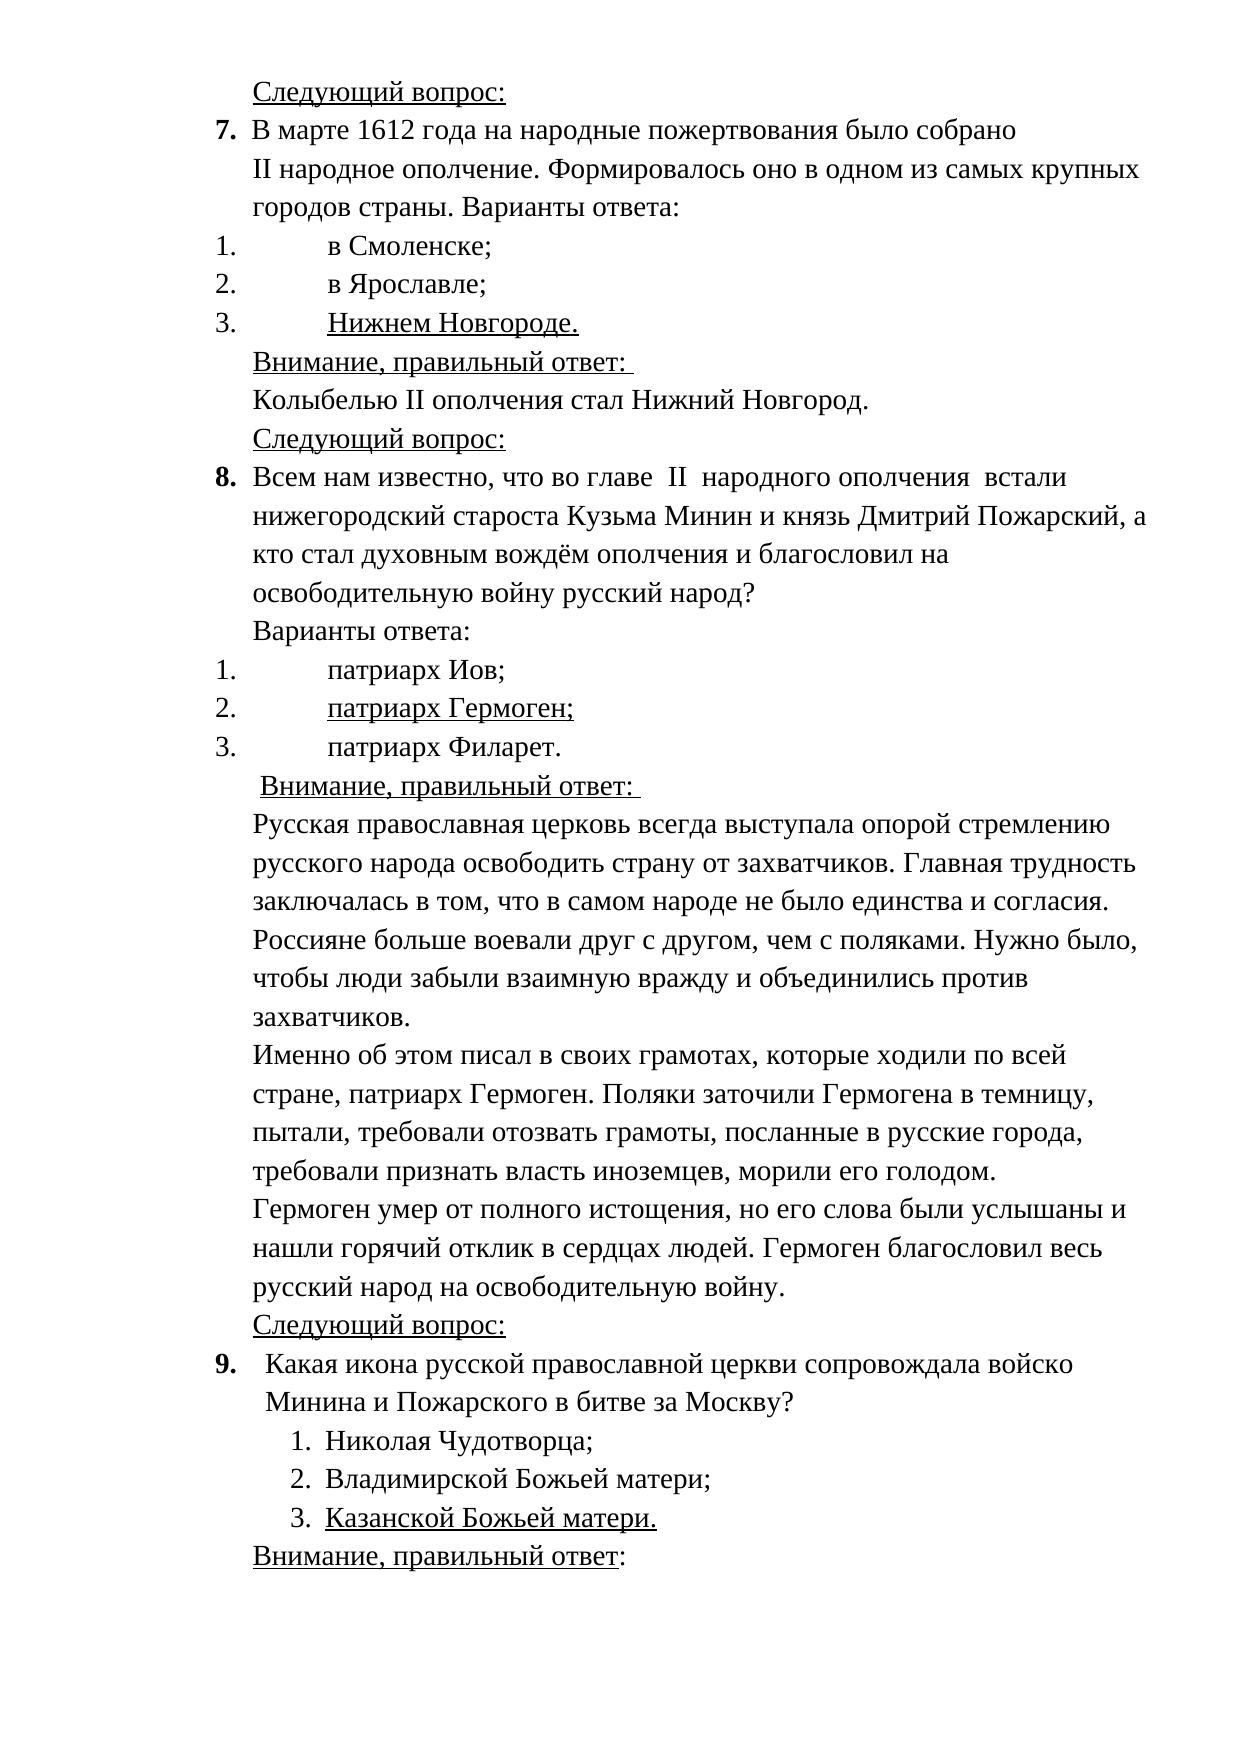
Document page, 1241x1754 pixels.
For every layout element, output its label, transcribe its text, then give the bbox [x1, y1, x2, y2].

text Внимание, правильный ответ: [215, 1538, 1152, 1572]
text Внимание, правильный ответ: [177, 768, 1152, 801]
text стране, патриарх Гермоген. Поляки заточили Гермогена в темницу, [177, 1076, 1152, 1109]
text русского народа освободить страну от захватчиков. Главная трудность [177, 845, 1152, 878]
text пытали, требовали отозвать грамоты, посланные в русские города, [177, 1114, 1152, 1148]
list Всем нам известно, что во главе II народного ополчения встали нижегородский староста Кузьма Минин и князь Дмитрий Пожарский, а кто стал духовным вождём ополчения и благословил на освободительную войну русский народ? [215, 459, 1152, 608]
list патриарх Иов; [177, 652, 1152, 686]
list патриарх Филарет. [177, 729, 1152, 763]
text городов страны. Варианты ответа: [215, 189, 1152, 223]
list Нижнем Новгороде. [177, 305, 1152, 339]
list Николая Чудотворца; [177, 1423, 1152, 1456]
text русский народ на освободительную войну. [177, 1269, 1152, 1302]
text II народное ополчение. Формировалось оно в одном из самых крупных [215, 151, 1152, 184]
text Россияне больше воевали друг с другом, чем с поляками. Нужно было, [177, 922, 1152, 955]
text Внимание, правильный ответ: [177, 344, 1152, 377]
text требовали признать власть иноземцев, морили его голодом. [177, 1153, 1152, 1187]
list Владимирской Божьей матери; [177, 1461, 1152, 1495]
list патриарх Гермоген; [177, 691, 1152, 724]
list в Смоленске; [177, 228, 1152, 262]
list В марте 1612 года на народные пожертвования было собрано [215, 112, 1152, 146]
text Следующий вопрос: [215, 421, 1152, 454]
text Варианты ответа: [215, 613, 1152, 647]
text Русская православная церковь всегда выступала опорой стремлению [177, 806, 1152, 840]
text заключалась в том, что в самом народе не было единства и согласия. [177, 883, 1152, 917]
text чтобы люди забыли взаимную вражду и объединились против [177, 960, 1152, 994]
text Гермоген умер от полного истощения, но его слова были услышаны и [177, 1192, 1152, 1225]
text захватчиков. [177, 999, 1152, 1032]
text Следующий вопрос: [215, 74, 1152, 107]
text Следующий вопрос: [215, 1307, 1152, 1341]
text нашли горячий отклик в сердцах людей. Гермоген благословил весь [177, 1230, 1152, 1264]
text Именно об этом писал в своих грамотах, которые ходили по всей [177, 1037, 1152, 1071]
list Казанской Божьей матери. [177, 1500, 1152, 1533]
list Какая икона русской православной церкви сопровождала войско Минина и Пожарского в битве за Москву? [215, 1346, 1152, 1418]
list в Ярославле; [177, 267, 1152, 300]
text Колыбелью II ополчения стал Нижний Новгород. [177, 382, 1152, 416]
